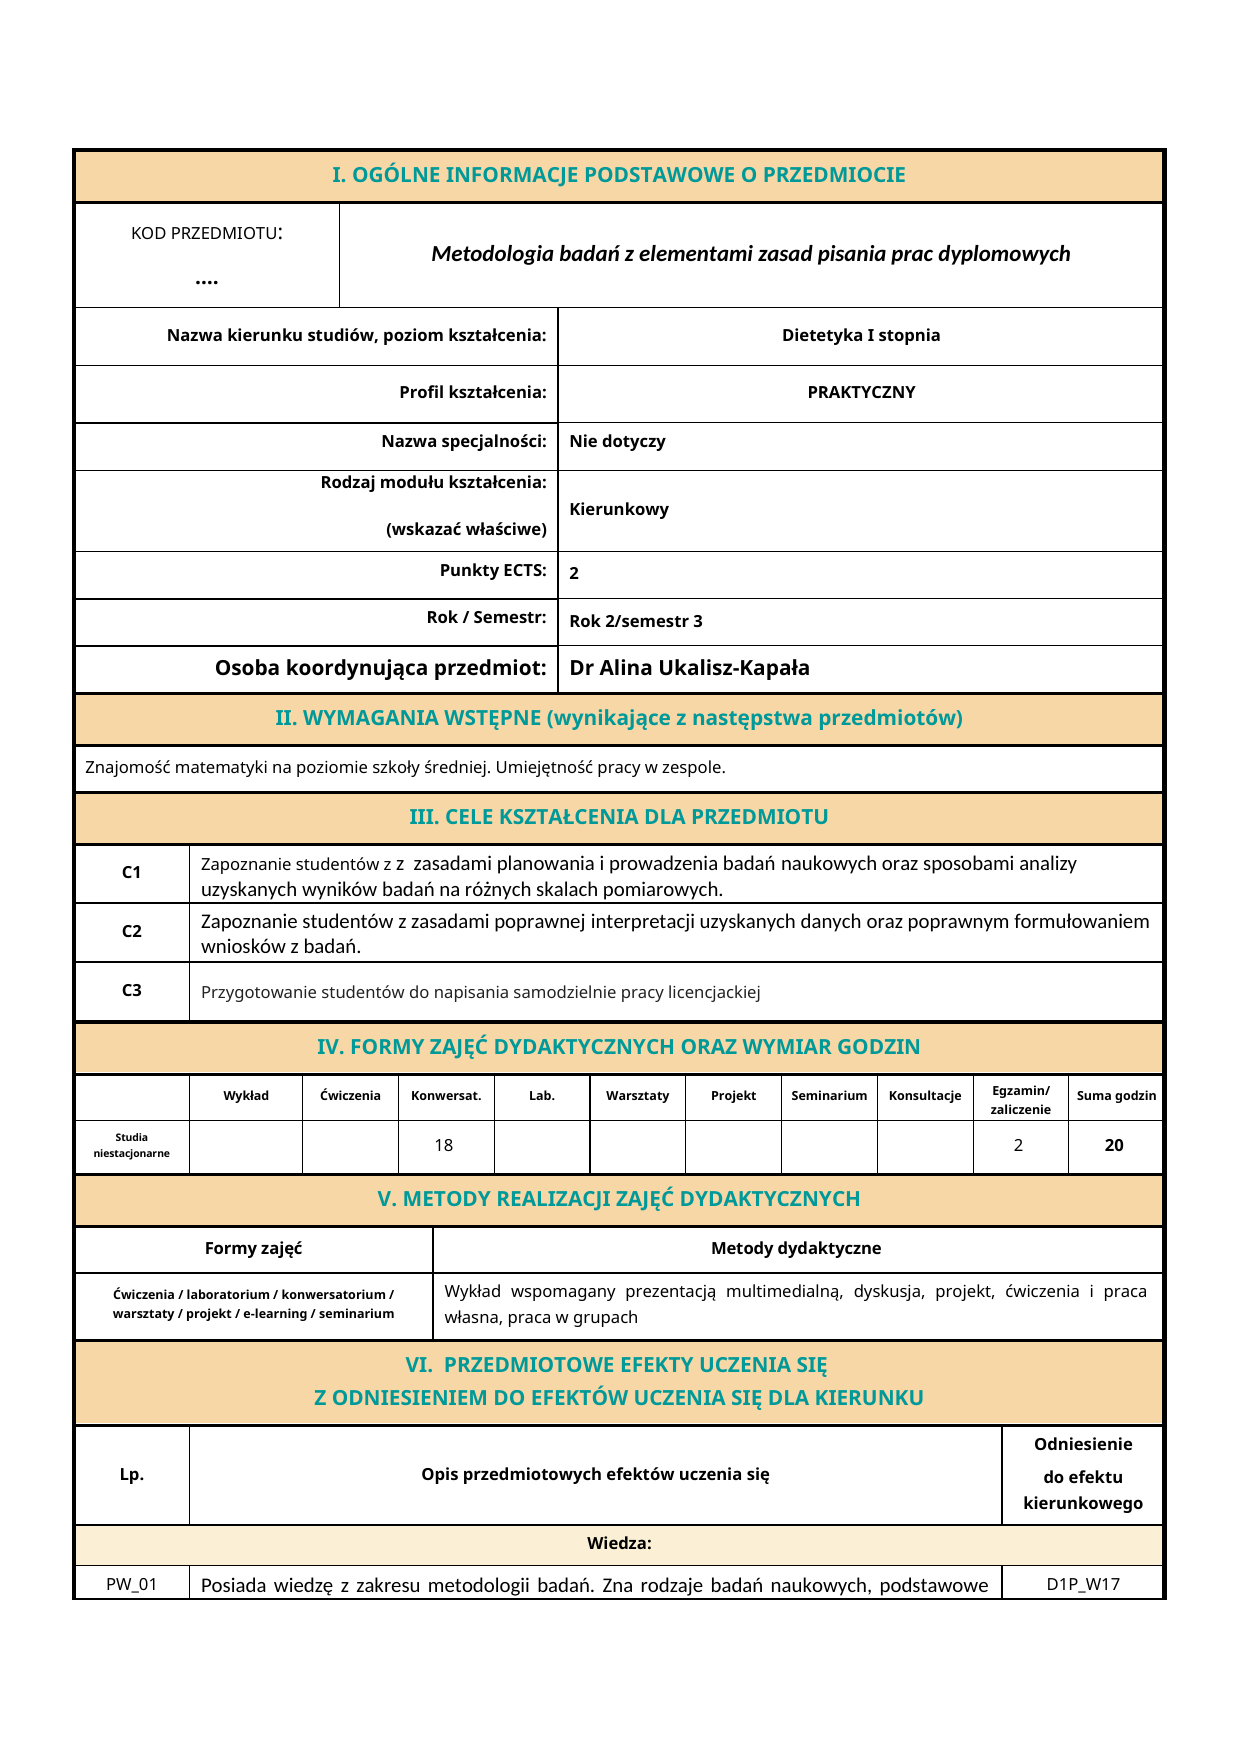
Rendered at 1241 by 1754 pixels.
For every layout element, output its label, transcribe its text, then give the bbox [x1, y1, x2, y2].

table_cell Osoba koordynująca przedmiot: [76, 647, 557, 692]
table_cell II. WYMAGANIA WSTĘPNE (wynikające z następstwa przedmiotów) [76, 695, 1162, 744]
table_cell C1 [76, 846, 189, 902]
table_cell [782, 1121, 877, 1173]
table_cell Przygotowanie studentów do napisania samodzielnie pracy licencjackiej [190, 963, 1162, 1020]
table_cell Konwersat. [399, 1076, 494, 1120]
table_cell Dr Alina Ukalisz-Kapała [559, 646, 1162, 692]
table_cell [303, 1121, 398, 1173]
table_cell 2 [974, 1121, 1068, 1173]
table_cell Suma godzin [1069, 1076, 1162, 1120]
table_cell [878, 1121, 973, 1173]
table_cell C3 [76, 963, 189, 1020]
table_cell Nie dotyczy [559, 423, 1162, 469]
table_cell Studia niestacjonarne [76, 1121, 189, 1173]
table_cell Wiedza: [76, 1526, 1162, 1565]
table_cell 18 [399, 1121, 494, 1173]
table_cell Rok / Semestr: [76, 600, 557, 645]
table_cell Ćwiczenia [303, 1076, 398, 1120]
table_cell Zapoznanie studentów z zasadami poprawnej interpretacji uzyskanych danych oraz poprawnym formułowaniem wniosków z badań. [190, 904, 1162, 961]
table_cell Formy zajęć [76, 1228, 432, 1272]
table_cell Wykład [190, 1076, 302, 1120]
table_cell Seminarium [782, 1076, 877, 1120]
table_cell VI. PRZEDMIOTOWE EFEKTY UCZENIA SIĘ Z ODNIESIENIEM DO EFEKTÓW UCZENIA SIĘ DLA KIERUNKU [76, 1342, 1162, 1423]
table_cell Metody dydaktyczne [434, 1228, 1162, 1272]
table_cell KOD PRZEDMIOTU: …. [76, 204, 339, 307]
table_cell Rok 2/semestr 3 [559, 599, 1162, 645]
table_cell 20 [1069, 1121, 1162, 1173]
table_cell PRAKTYCZNY [559, 366, 1162, 422]
table_cell V. METODY REALIZACJI ZAJĘĆ DYDAKTYCZNYCH [76, 1176, 1162, 1225]
table_cell Kierunkowy [559, 471, 1162, 551]
table_cell Warsztaty [591, 1076, 685, 1120]
table_cell Znajomość matematyki na poziomie szkoły średniej. Umiejętność pracy w zespole. [76, 747, 1162, 791]
table_cell Konsultacje [878, 1076, 973, 1120]
table_cell Zapoznanie studentów z z zasadami planowania i prowadzenia badań naukowych oraz sposobami analizy uzyskanych wyników badań na różnych skalach pomiarowych. [190, 846, 1162, 902]
table_cell [495, 1121, 589, 1173]
table_cell 2 [559, 552, 1162, 598]
table_cell [591, 1121, 685, 1173]
table_cell D1P_W17 [1003, 1566, 1162, 1598]
table_cell IV. FORMY ZAJĘĆ DYDAKTYCZNYCH ORAZ WYMIAR GODZIN [76, 1024, 1162, 1072]
table_cell Ćwiczenia / laboratorium / konwersatorium / warsztaty / projekt / e-learning / seminarium [76, 1274, 432, 1339]
table_cell PW_01 [76, 1566, 189, 1598]
table_cell Wykład wspomagany prezentacją multimedialną, dyskusja, projekt, ćwiczenia i praca własna, praca w grupach [434, 1274, 1162, 1339]
table_cell Projekt [686, 1076, 781, 1120]
table_cell Dietetyka I stopnia [559, 308, 1162, 364]
table_cell Profil kształcenia: [76, 366, 557, 422]
table_cell Lp. [76, 1427, 189, 1524]
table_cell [190, 1566, 1001, 1598]
table_cell Odniesienie do efektu kierunkowego [1003, 1427, 1162, 1524]
table_cell Opis przedmiotowych efektów uczenia się [190, 1427, 1001, 1524]
table_cell Metodologia badań z elementami zasad pisania prac dyplomowych [340, 204, 1162, 307]
table_cell III. CELE KSZTAŁCENIA DLA PRZEDMIOTU [76, 794, 1162, 843]
table_cell Rodzaj modułu kształcenia: (wskazać właściwe) [76, 471, 557, 551]
table_cell [190, 1121, 302, 1173]
table_cell Punkty ECTS: [76, 552, 557, 598]
table_header I. OGÓLNE INFORMACJE PODSTAWOWE O PRZEDMIOCIE [76, 152, 1162, 201]
table_cell Lab. [495, 1076, 589, 1120]
table_cell Egzamin/ zaliczenie [974, 1076, 1068, 1120]
table_cell [686, 1121, 781, 1173]
table_cell [76, 1076, 189, 1120]
table_cell Nazwa specjalności: [76, 424, 557, 469]
table_cell C2 [76, 904, 189, 961]
table_cell Nazwa kierunku studiów, poziom kształcenia: [76, 308, 557, 364]
